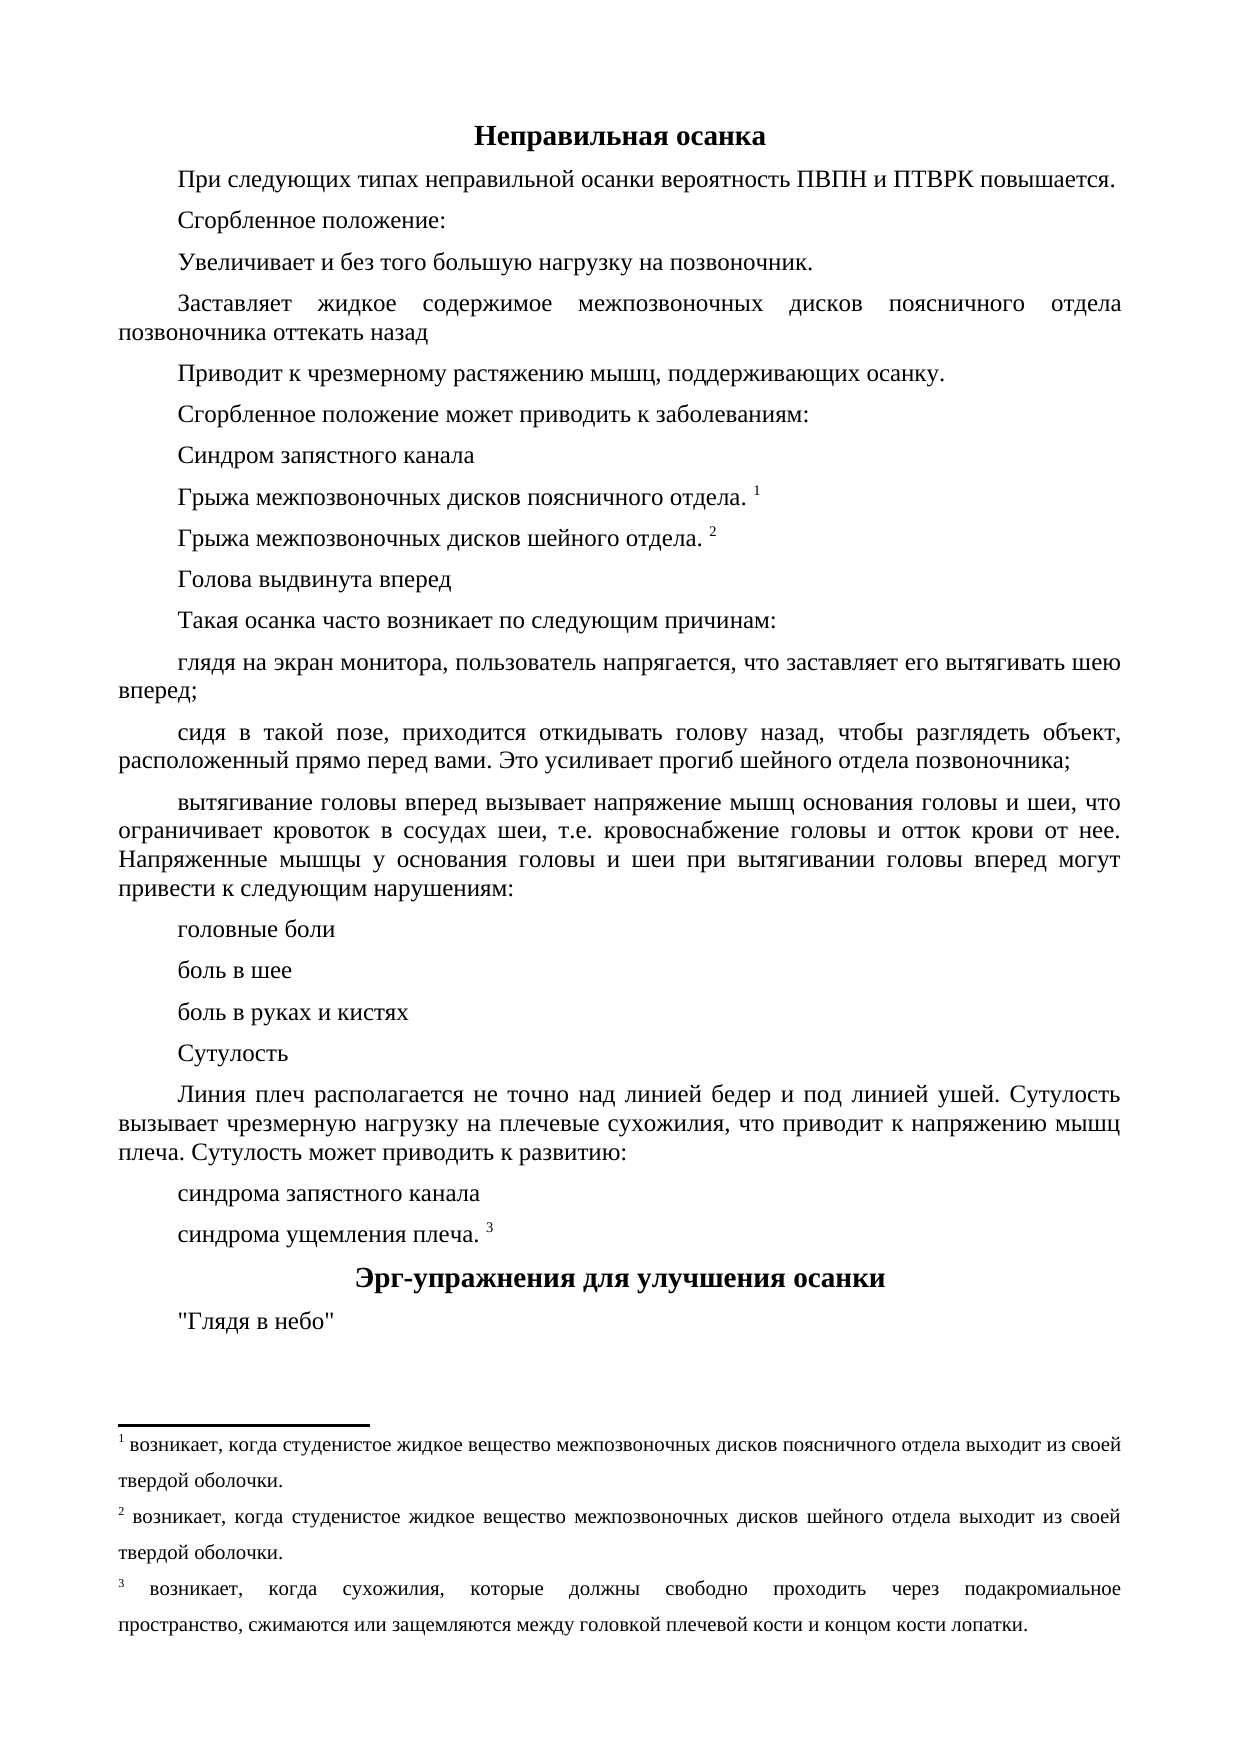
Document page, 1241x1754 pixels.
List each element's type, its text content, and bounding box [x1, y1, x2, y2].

text сидя в такой позе, приходится откидывать голову назад, чтобы разглядеть объект, расположенный прямо перед вами. Это усиливает прогиб шейного отдела позвоночника; [118, 717, 1122, 774]
text Неправильная осанка [118, 118, 1122, 152]
text глядя на экран монитора, пользователь напрягается, что заставляет его вытягивать шею вперед; [118, 647, 1122, 704]
text боль в руках и кистях [118, 997, 1122, 1025]
text Приводит к чрезмерному растяжению мышц, поддерживающих осанку. [118, 358, 1122, 387]
text синдрома ущемления плеча. [118, 1219, 1122, 1248]
text Линия плеч располагается не точно над линией бедер и под линией ушей. Сутулость вызывает чрезмерную нагрузку на плечевые сухожилия, что приводит к напряжению мышц плеча. Сутулость может приводить к развитию: [118, 1079, 1122, 1165]
text вытягивание головы вперед вызывает напряжение мышц основания головы и шеи, что ограничивает кровоток в сосудах шеи, т.е. кровоснабжение головы и отток крови от нее. Напряженные мышцы у основания головы и шеи при вытягивании головы вперед могут привести к следующим нарушениям: [118, 787, 1122, 902]
text Синдром запястного канала [118, 440, 1122, 469]
text "Глядя в небо" [118, 1306, 1122, 1335]
text При следующих типах неправильной осанки вероятность ПВПН и ПТВРК повышается. [118, 164, 1122, 193]
text головные боли [118, 914, 1122, 943]
text Сгорбленное положение может приводить к заболеваниям: [118, 399, 1122, 428]
text Увеличивает и без того большую нагрузку на позвоночник. [118, 247, 1122, 275]
text Грыжа межпозвоночных дисков поясничного отдела. [118, 482, 1122, 510]
text синдрома запястного канала [118, 1178, 1122, 1207]
text Эрг-упражнения для улучшения осанки [118, 1260, 1122, 1294]
text Сутулость [118, 1038, 1122, 1067]
text боль в шее [118, 955, 1122, 984]
text Сгорбленное положение: [118, 205, 1122, 234]
text Заставляет жидкое содержимое межпозвоночных дисков поясничного отдела позвоночника оттекать назад [118, 288, 1122, 345]
text Такая осанка часто возникает по следующим причинам: [118, 605, 1122, 634]
text Голова выдвинута вперед [118, 564, 1122, 593]
text Грыжа межпозвоночных дисков шейного отдела. [118, 523, 1122, 552]
